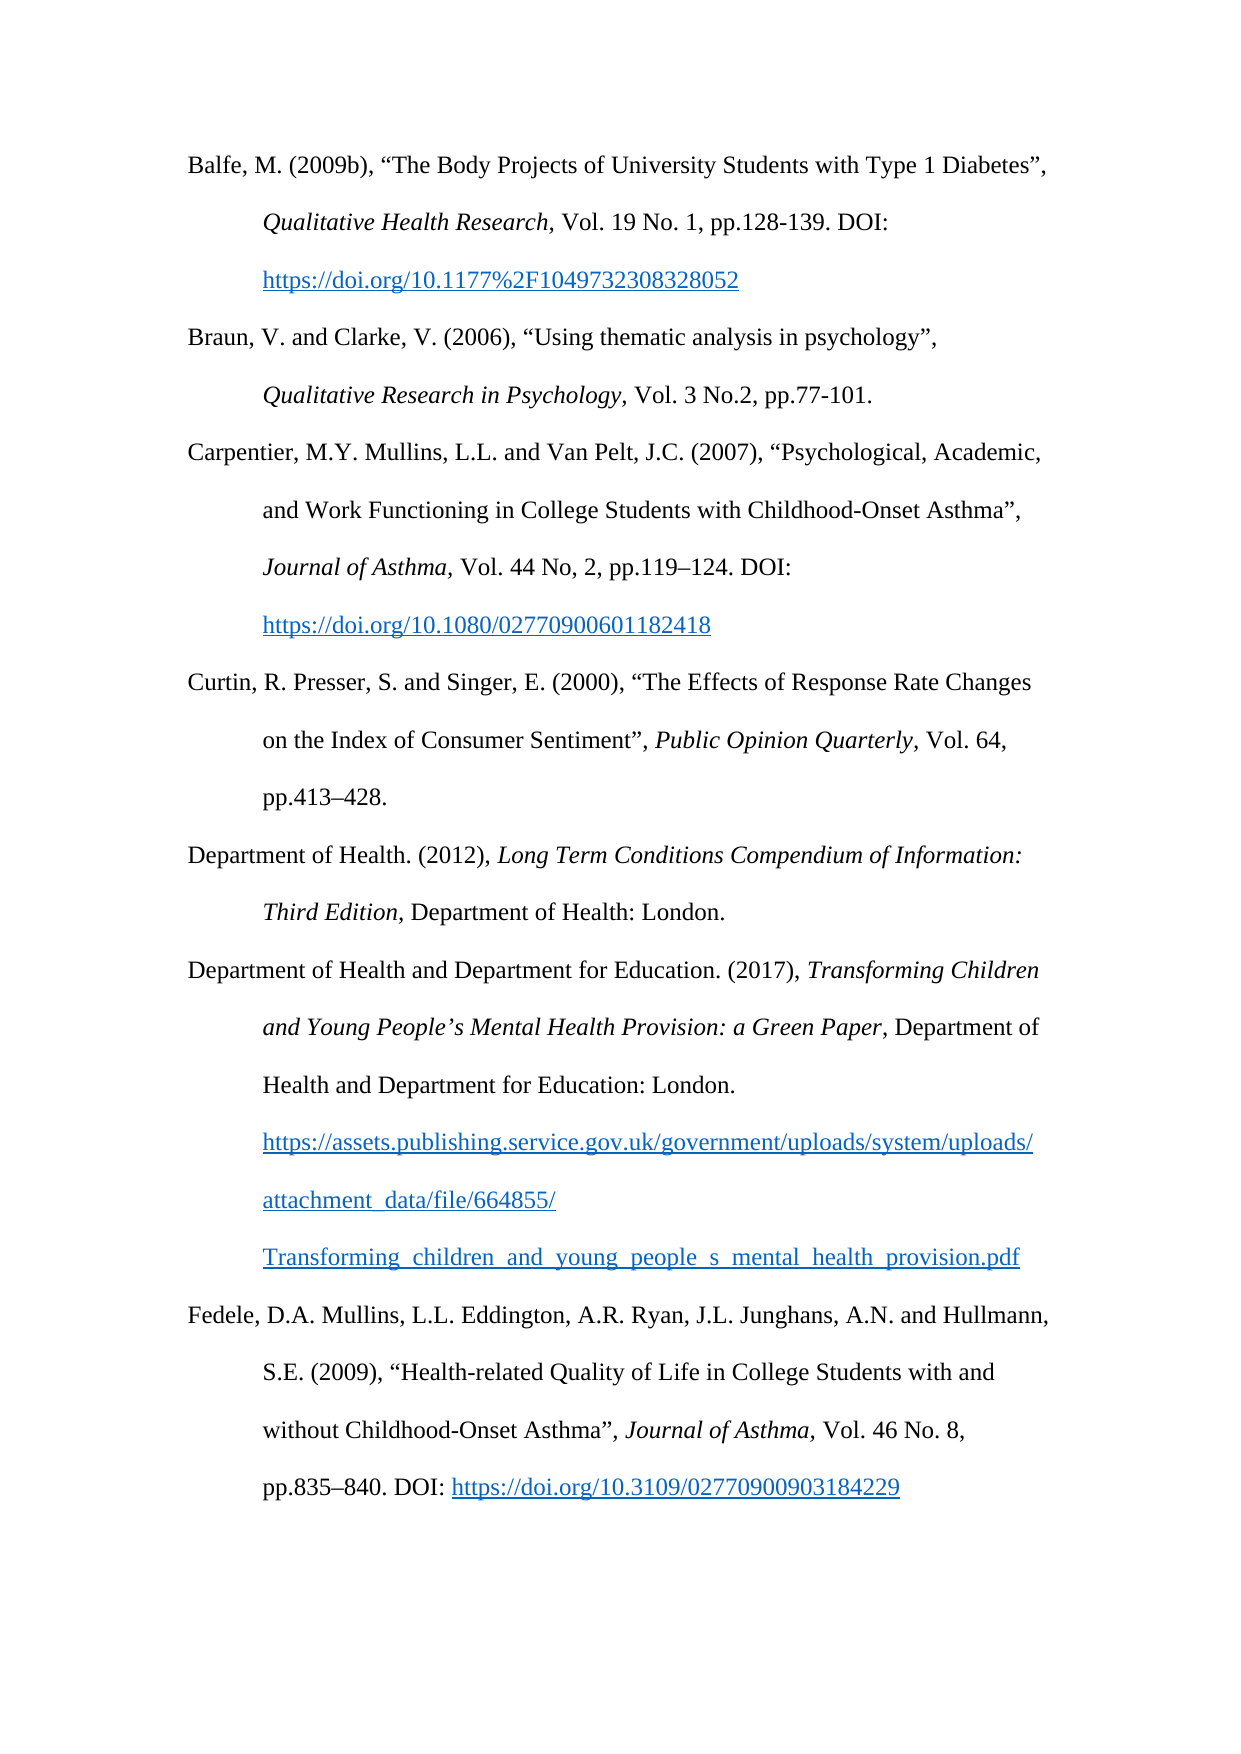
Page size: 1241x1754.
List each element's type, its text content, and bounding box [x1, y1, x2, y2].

text Fedele, D.A. Mullins, L.L. Eddington, A.R. Ryan, J.L. Junghans, A.N. and Hullmann, S.E. (2009), “Health-related Quality of Life in College Students with and without Childhood-Onset Asthma”, Journal of Asthma, Vol. 46 No. 8, pp.835–840. DOI: https://doi.org/10.3109/02770900903184229 [187, 1300, 1053, 1501]
text Balfe, M. (2009b), “The Body Projects of University Students with Type 1 Diabetes”, Qualitative Health Research, Vol. 19 No. 1, pp.128-139. DOI: https://doi.org/10.1177%2F1049732308328052 [187, 150, 1053, 294]
text Department of Health. (2012), Long Term Conditions Compendium of Information: Third Edition, Department of Health: London. [187, 840, 1053, 926]
text Carpentier, M.Y. Mullins, L.L. and Van Pelt, J.C. (2007), “Psychological, Academic, and Work Functioning in College Students with Childhood-Onset Asthma”, Journal of Asthma, Vol. 44 No, 2, pp.119–124. DOI: https://doi.org/10.1080/02770900601182418 [187, 437, 1053, 639]
text Curtin, R. Presser, S. and Singer, E. (2000), “The Effects of Response Rate Changes on the Index of Consumer Sentiment”, Public Opinion Quarterly, Vol. 64, pp.413–428. [187, 667, 1053, 811]
text Department of Health and Department for Education. (2017), Transforming Children and Young People’s Mental Health Provision: a Green Paper, Department of Health and Department for Education: London. https://assets.publishing.service.gov.uk/government/uploads/system/uploads/attachment_data/file/664855/Transforming_children_and_young_people_s_mental_health_provision.pdf [187, 955, 1053, 1271]
text Braun, V. and Clarke, V. (2006), “Using thematic analysis in psychology”, Qualitative Research in Psychology, Vol. 3 No.2, pp.77‐101. [187, 322, 1053, 409]
